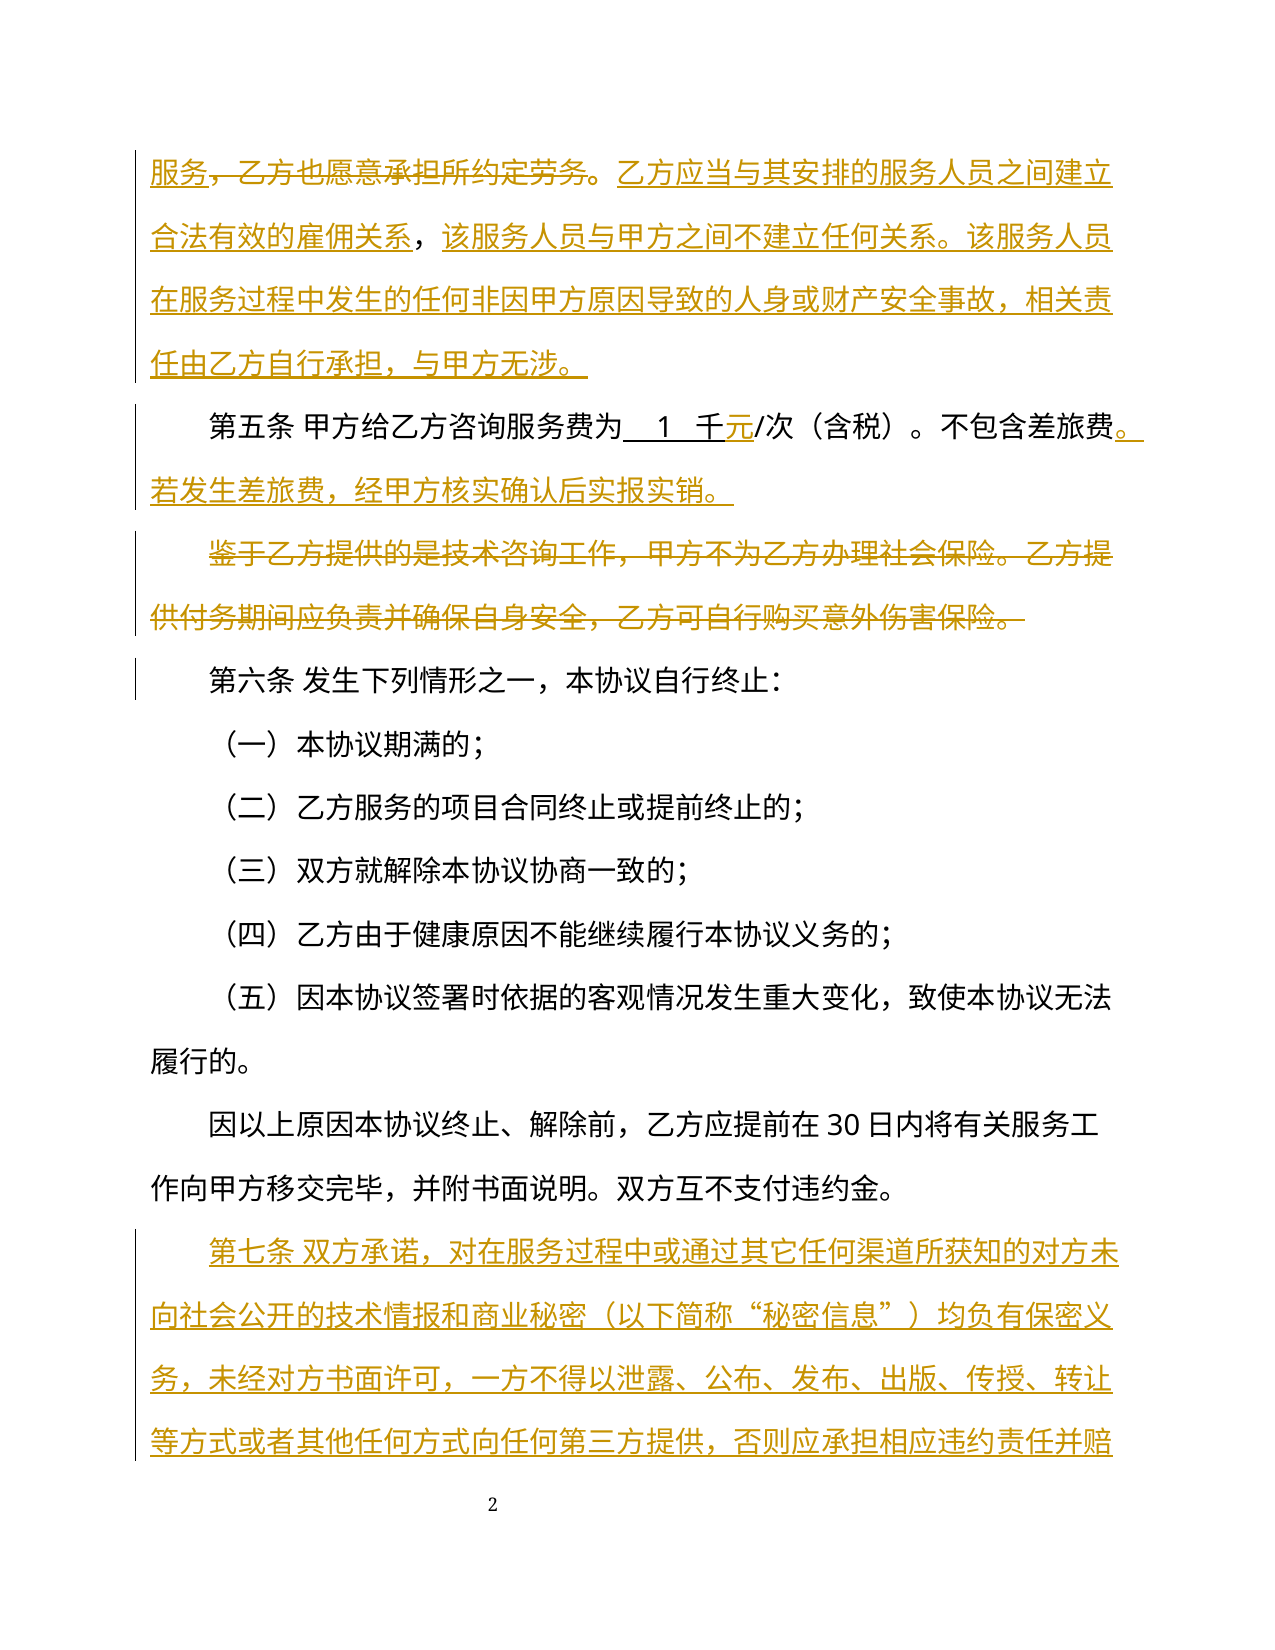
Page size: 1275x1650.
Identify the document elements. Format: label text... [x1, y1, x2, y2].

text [150, 150, 1125, 383]
text （五）因本协议签署时依据的客观情况发生重大变化，致使本协议无法履行的。 [150, 975, 1125, 1081]
text （四）乙方由于健康原因不能继续履行本协议义务的； [150, 911, 1125, 954]
text 因以上原因本协议终止、解除前，乙方应提前在30日内将有关服务工作向甲方移交完毕，并附书面说明。双方互不支付违约金。 [150, 1102, 1125, 1208]
text （二）乙方服务的项目合同终止或提前终止的； [150, 784, 1125, 827]
text 第六条 发生下列情形之一，本协议自行终止： [150, 658, 1125, 700]
text （三）双方就解除本协议协商一致的； [150, 848, 1125, 890]
text （一）本协议期满的； [150, 721, 1125, 763]
text 第五条 甲方给乙方咨询服务费为 1 千/次（含税）。不包含差旅费 [150, 404, 1125, 509]
